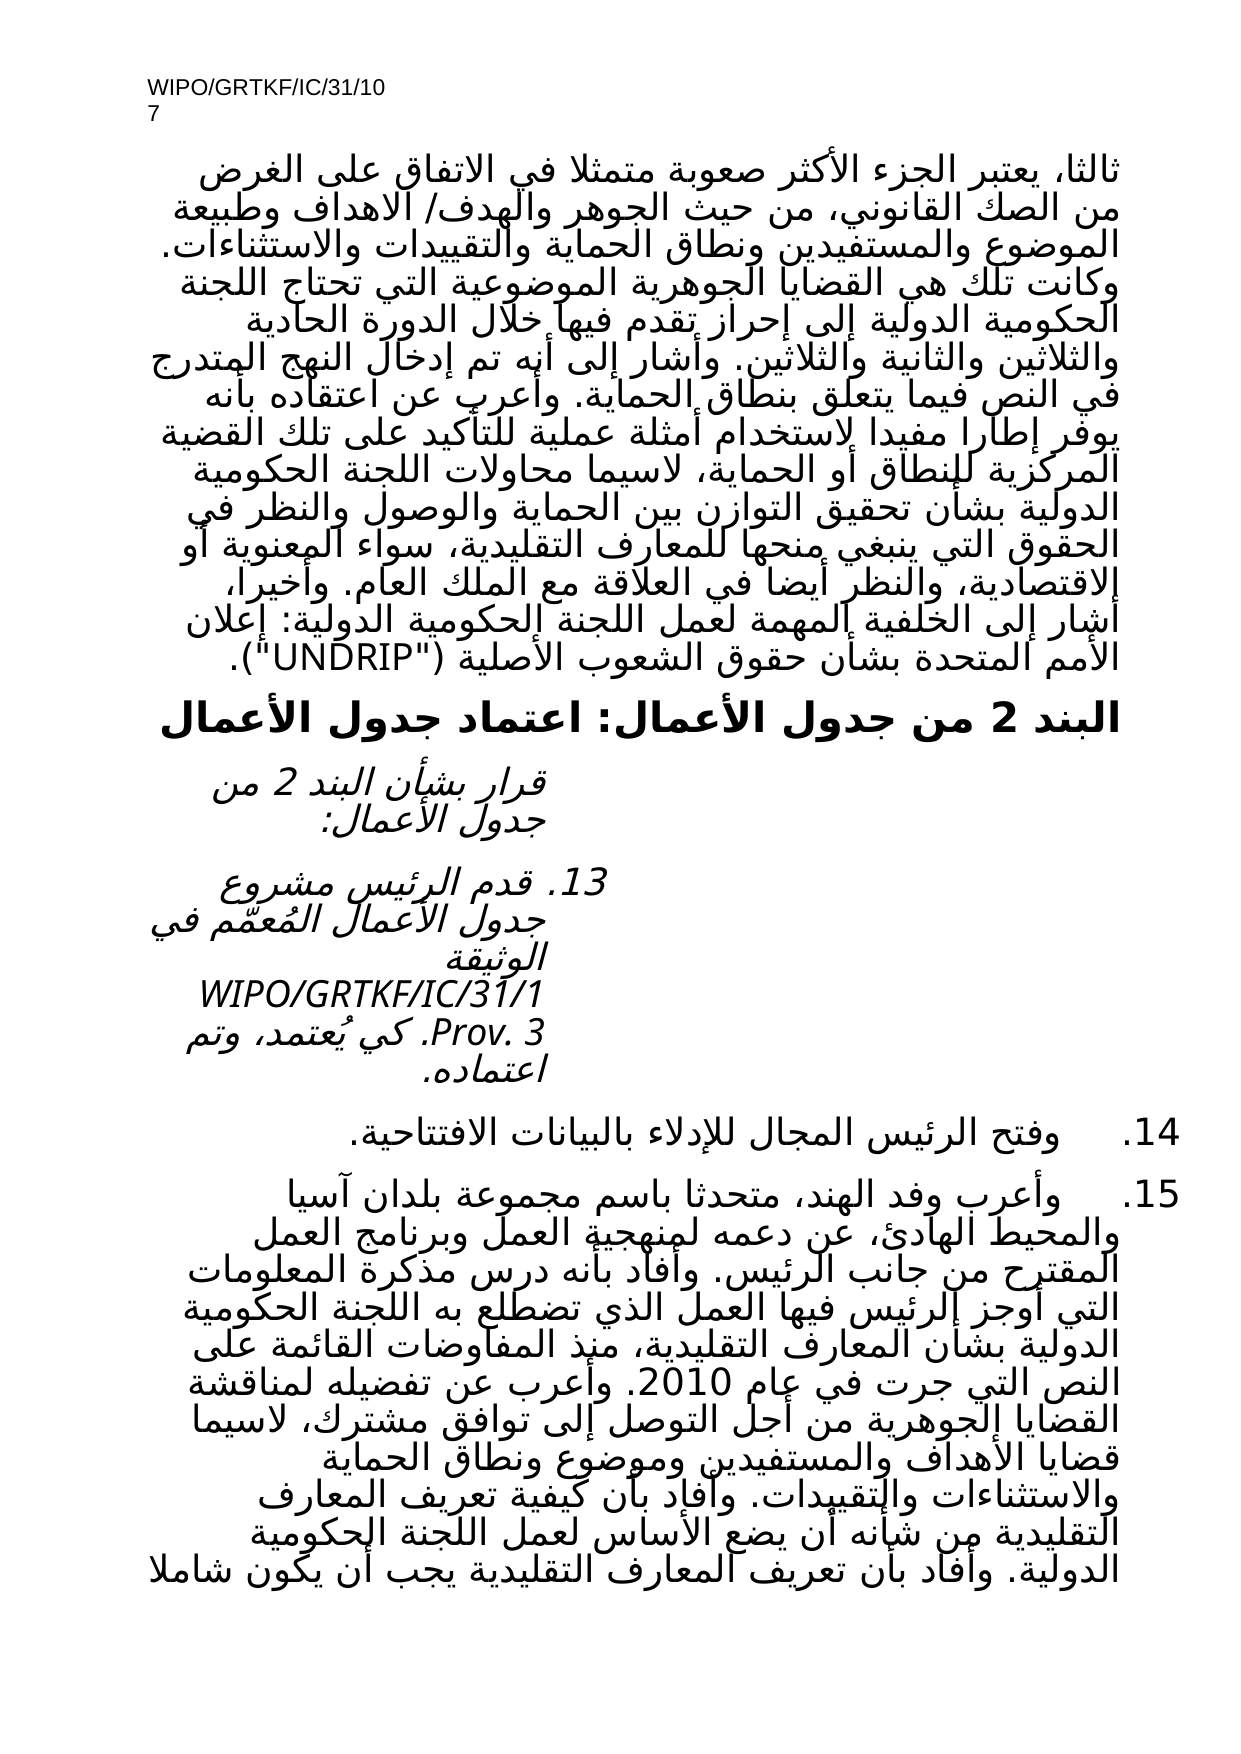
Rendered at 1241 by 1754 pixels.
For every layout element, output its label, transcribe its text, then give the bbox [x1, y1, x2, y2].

text وفتح الرئيس المجال للإدلاء بالبيانات الافتتاحية. [147, 1115, 1122, 1153]
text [147, 153, 1122, 678]
list قرار بشأن البند 2 من جدول الأعمال: [147, 765, 545, 840]
text قدم الرئيس مشروع جدول الأعمال المُعمّم في الوثيقة WIPO/GRTKF/IC/31/1 Prov. 3. كي يُعتمد، وتم اعتماده. [147, 865, 545, 1090]
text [147, 1178, 1122, 1590]
list البند 2 من جدول الأعمال: اعتماد جدول الأعمال [147, 703, 1122, 740]
